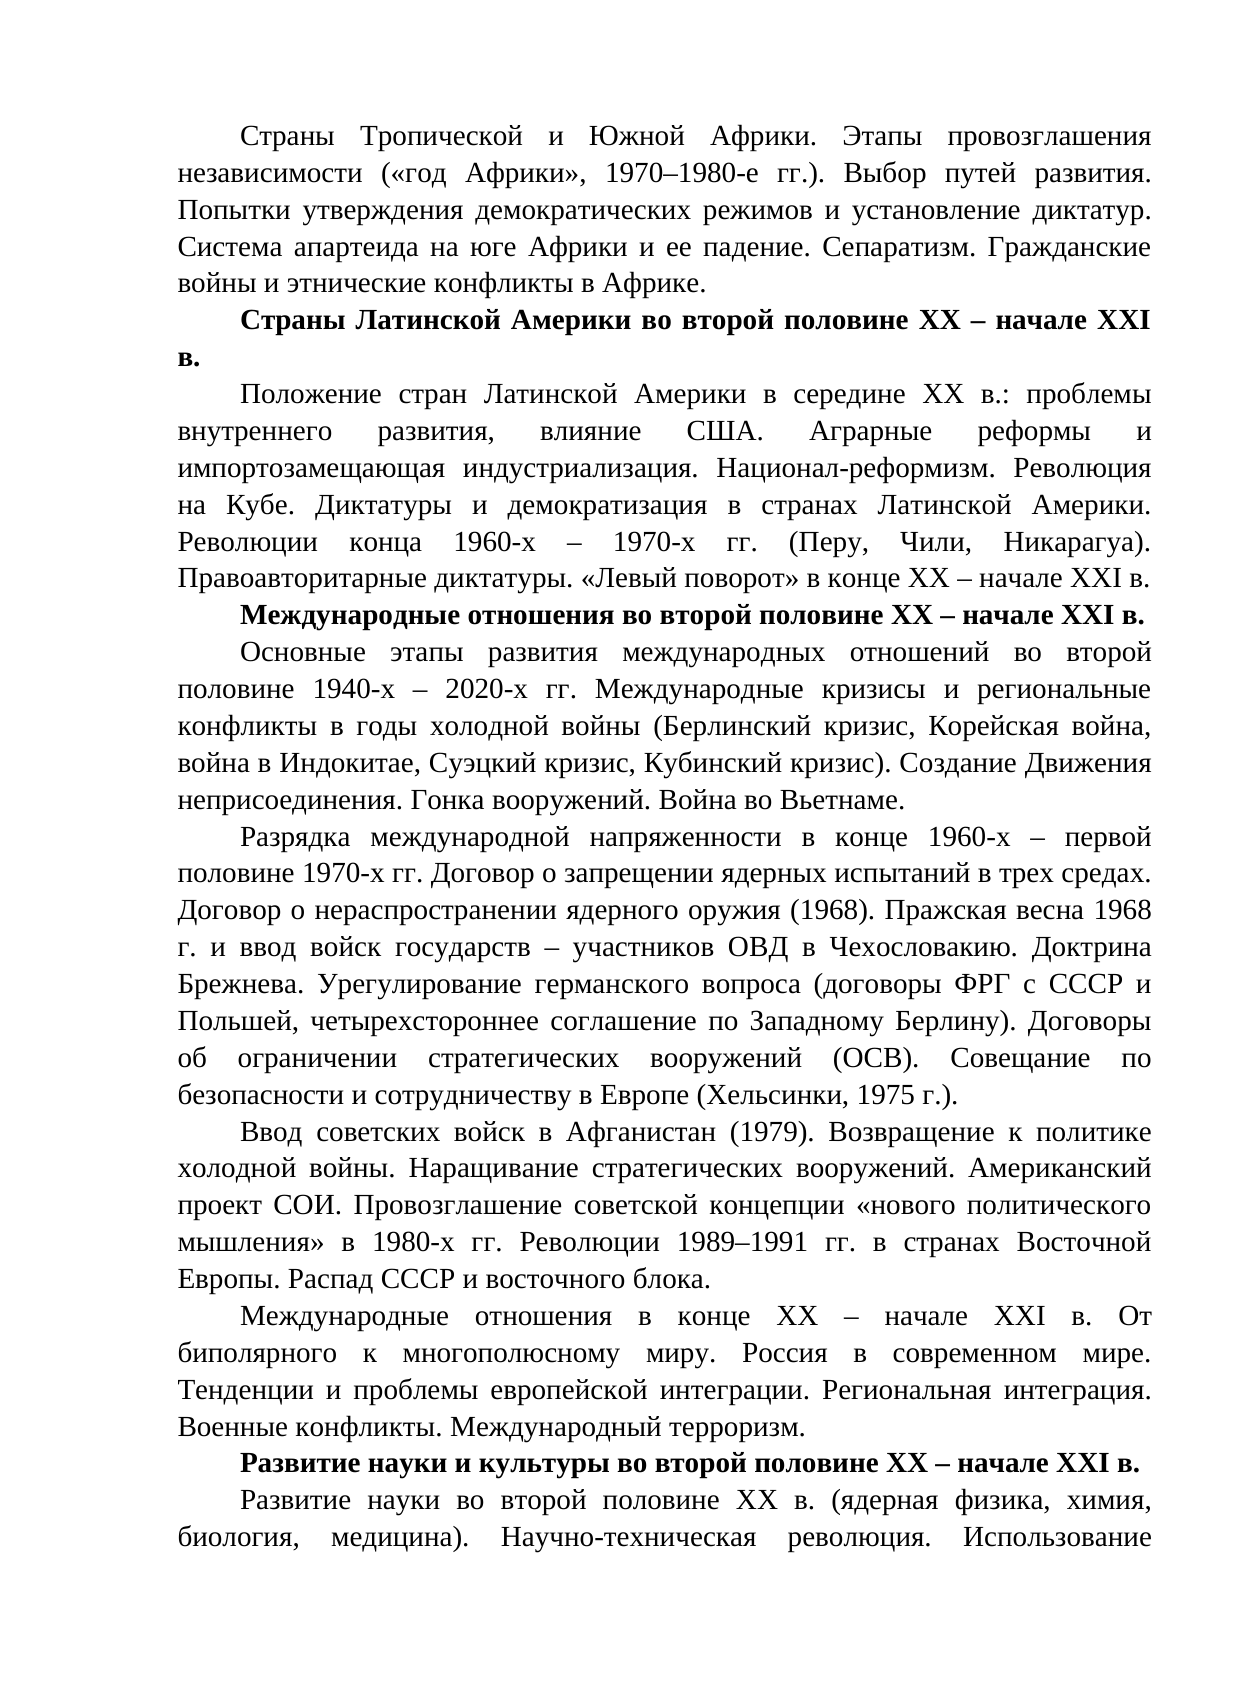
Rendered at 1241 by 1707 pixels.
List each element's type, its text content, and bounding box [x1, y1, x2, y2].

text Положение стран Латинской Америки в середине ХХ в.: проблемы внутреннего развития, влияние США. Аграрные реформы и импортозамещающая индустриализация. Национал-реформизм. Революция на Кубе. Диктатуры и демократизация в странах Латинской Америки. Революции конца 1960-х – 1970-х гг. (Перу, Чили, Никарагуа). Правоавторитарные диктатуры. «Левый поворот» в конце ХХ – начале XXI в. [177, 376, 1152, 594]
text Международные отношения в конце ХХ – начале XXI в. От биполярного к многополюсному миру. Россия в современном мире. Тенденции и проблемы европейской интеграции. Региональная интеграция. Военные конфликты. Международный терроризм. [177, 1298, 1152, 1442]
text Основные этапы развития международных отношений во второй половине 1940-х – 2020-х гг. Международные кризисы и региональные конфликты в годы холодной войны (Берлинский кризис, Корейская война, война в Индокитае, Суэцкий кризис, Кубинский кризис). Создание Движения неприсоединения. Гонка вооружений. Война во Вьетнаме. [177, 634, 1152, 815]
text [177, 1482, 1152, 1553]
text Ввод советских войск в Афганистан (1979). Возвращение к политике холодной войны. Наращивание стратегических вооружений. Американский проект СОИ. Провозглашение советской концепции «нового политического мышления» в 1980‑х гг. Революции 1989–1991 гг. в странах Восточной Европы. Распад СССР и восточного блока. [177, 1114, 1152, 1295]
text Развитие науки и культуры во второй половине ХХ – начале XXI в. [177, 1446, 1152, 1479]
text Страны Тропической и Южной Африки. Этапы провозглашения независимости («год Африки», 1970–1980-е гг.). Выбор путей развития. Попытки утверждения демократических режимов и установление диктатур. Система апартеида на юге Африки и ее падение. Сепаратизм. Гражданские войны и этнические конфликты в Африке. [177, 118, 1152, 299]
text Разрядка международной напряженности в конце 1960-х – первой половине 1970-х гг. Договор о запрещении ядерных испытаний в трех средах. Договор о нераспространении ядерного оружия (1968). Пражская весна 1968 г. и ввод войск государств – участников ОВД в Чехословакию. Доктрина Брежнева. Урегулирование германского вопроса (договоры ФРГ с СССР и Польшей, четырехстороннее соглашение по Западному Берлину). Договоры об ограничении стратегических вооружений (ОСВ). Совещание по безопасности и сотрудничеству в Европе (Хельсинки, 1975 г.). [177, 819, 1152, 1110]
text Страны Латинской Америки во второй половине ХХ – начале XXI в. [177, 302, 1152, 373]
text Международные отношения во второй половине ХХ – начале XXI в. [177, 597, 1152, 631]
